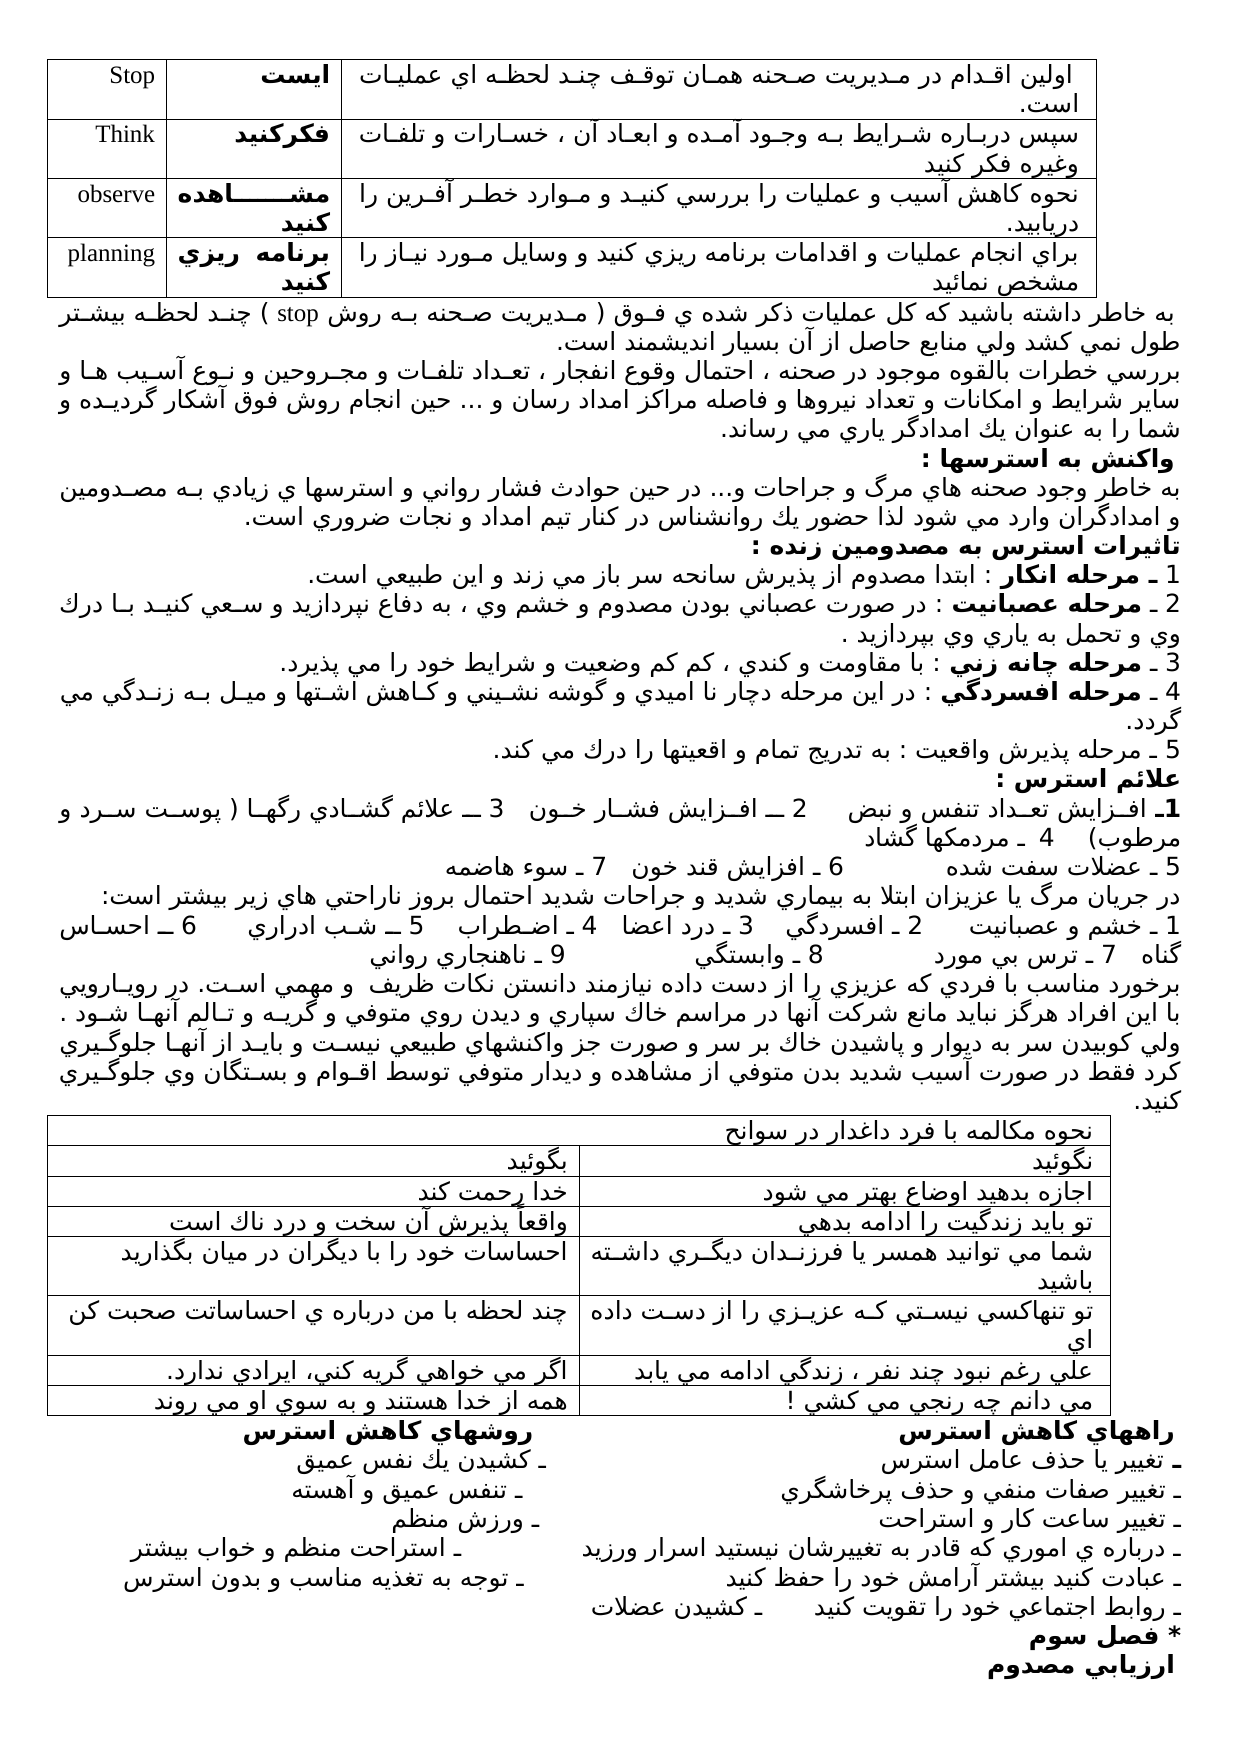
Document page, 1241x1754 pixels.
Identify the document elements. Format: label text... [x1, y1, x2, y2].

text به خاطر داشته باشيد كه كل عمليات ذكر شده ي فوق ( مديريت صحنه به روش stop ) چند لحظه بيشتر طول نمي كشد ولي منابع حاصل از آن بسيار انديشمند است. [59, 298, 1181, 356]
table_cell نگوئيد [580, 1146, 1110, 1176]
text * فصل سوم [59, 1621, 1181, 1650]
table_cell observe [48, 179, 166, 237]
text راههاي كاهش استرس روشهاي كاهش استرس [59, 1416, 1181, 1446]
text واكنش به استرسها : [59, 444, 1181, 473]
table_cell شما مي توانيد همسر يا فرزندان ديگري داشته باشيد [580, 1237, 1110, 1295]
table_header Stop [48, 60, 166, 118]
text تاثيرات استرس به مصدومين زنده : [59, 531, 1181, 560]
table_header ايست [167, 60, 341, 118]
table_cell مي دانم چه رنجي مي كشي ! [580, 1386, 1110, 1415]
text علائم استرس : [59, 764, 1181, 794]
text 2 ـ مرحله عصبانيت : در صورت عصباني بودن مصدوم و خشم وي ، به دفاع نپردازيد و سعي كنيد با درك وي و تحمل به ياري وي بپردازيد . [59, 589, 1181, 648]
table_cell مشاهده كنيد [167, 179, 341, 237]
table_cell چند لحظه با من درباره ي احساساتت صحبت كن [48, 1296, 579, 1355]
table_cell اجازه بدهيد اوضاع بهتر مي شود [580, 1177, 1110, 1206]
table_cell براي انجام عمليات و اقدامات برنامه ريزي كنيد و وسايل مورد نياز را مشخص نمائيد [342, 238, 1096, 297]
text 4 ـ مرحله افسردگي : در اين مرحله دچار نا اميدي و گوشه نشيني و كاهش اشتها و ميل به زندگي مي گردد. [59, 677, 1181, 735]
text 5 ـ مرحله پذيرش واقعيت : به تدريج تمام و اقعيتها را درك مي كند. [59, 735, 1181, 764]
table_cell تو بايد زندگيت را ادامه بدهي [580, 1207, 1110, 1236]
text ـ تغيير صفات منفي و حذف پرخاشگري ـ تنفس عميق و آهسته [59, 1475, 1181, 1504]
text بررسي خطرات بالقوه موجود در صحنه ، احتمال وقوع انفجار ، تعداد تلفات و مجروحين و نوع آسيب ها و ساير شرايط و امكانات و تعداد نيروها و فاصله مراكز امداد رسان و ... حين انجام روش فوق آشكار گرديده و شما را به عنوان يك امدادگر ياري مي رساند. [59, 356, 1181, 444]
text 1 ـ مرحله انكار : ابتدا مصدوم از پذيرش سانحه سر باز مي زند و اين طبيعي است. [59, 560, 1181, 589]
table_header اولين اقدام در مديريت صحنه همان توقف چند لحظه اي عمليات است. [342, 60, 1096, 118]
text ـ درباره ي اموري كه قادر به تغييرشان نيستيد اسرار ورزيد ـ استراحت منظم و خواب بيشتر [59, 1533, 1181, 1563]
text 1 ـ خشم و عصبانيت 2 ـ افسردگي 3 ـ درد اعضا 4 ـ اضطراب 5 ـ شب ادراري 6 ـ احساس گناه 7 ـ ترس بي مورد 8 ـ وابستگي 9 ـ ناهنجاري رواني [59, 911, 1181, 969]
table_cell سپس درباره شرايط به وجود آمده و ابعاد آن ، خسارات و تلفات وغيره فكر كنيد [342, 120, 1096, 178]
table_cell احساسات خود را با ديگران در ميان بگذاريد [48, 1237, 579, 1295]
text ارزيابي مصدوم [59, 1650, 1181, 1679]
table_cell برنامه ريزي كنيد [167, 238, 341, 297]
table_cell خدا رحمت كند [48, 1177, 579, 1206]
text 1‌ـ افزايش تعداد تنفس و نبض 2 ـ افزايش فشار خون 3 ـ علائم گشادي رگها ( پوست سرد و مرطوب) 4 ـ مردمكها گشاد [59, 794, 1181, 852]
table_cell فكركنيد [167, 120, 341, 178]
text به خاطر وجود صحنه هاي مرگ و جراحات و... در حين حوادث فشار رواني و استرسها ي زيادي به مصدومين و امدادگران وارد مي شود لذا حضور يك روانشناس در كنار تيم امداد و نجات ضروري است. [59, 473, 1181, 531]
text در جريان مرگ يا عزيزان ابتلا به بيماري شديد و جراحات شديد احتمال بروز ناراحتي هاي زير بيشتر است: [59, 882, 1181, 911]
text برخورد مناسب با فردي كه عزيزي را از دست داده نيازمند دانستن نكات ظريف و مهمي است. در رويارويي با اين افراد هرگز نبايد مانع شركت آنها در مراسم خاك سپاري و ديدن روي متوفي و گريه و تالم آنها شود . ولي كوبيدن سر به ديوار و پاشيدن خاك بر سر و صورت جز واكنشهاي طبيعي نيست و بايد از آنها جلوگيري كرد فقط در صورت آسيب شديد بدن متوفي از مشاهده و ديدار متوفي توسط اقوام و بستگان وي جلوگيري كنيد. [59, 969, 1181, 1115]
table_cell Think [48, 120, 166, 178]
text ـ تغيير يا حذف عامل استرس ـ كشيدن يك نفس عميق [59, 1446, 1181, 1475]
table_cell واقعاً پذيرش آن سخت و درد ناك است [48, 1207, 579, 1236]
text 5 ـ عضلات سفت شده 6 ـ افزايش قند خون 7 ـ سوء هاضمه [59, 852, 1181, 882]
text 3 ـ مرحله چانه زني : با مقاومت و كندي ، كم كم وضعيت و شرايط خود را مي پذيرد. [59, 648, 1181, 677]
table_cell همه از خدا هستند و به سوي او مي روند [48, 1386, 579, 1415]
table_cell نحوه كاهش آسيب و عمليات را بررسي كنيد و موارد خطر آفرين را دريابيد. [342, 179, 1096, 237]
text ـ عبادت كنيد بيشتر آرامش خود را حفظ كنيد ـ توجه به تغذيه مناسب و بدون استرس [59, 1563, 1181, 1592]
text ـ تغيير ساعت كار و استراحت ـ ورزش منظم [59, 1504, 1181, 1533]
table_cell اگر مي خواهي گريه كني، ايرادي ندارد. [48, 1356, 579, 1385]
table_cell علي رغم نبود چند نفر ، زندگي ادامه مي يابد [580, 1356, 1110, 1385]
text ـ روابط اجتماعي خود را تقويت كنيد ـ كشيدن عضلات [59, 1592, 1181, 1621]
table_header نحوه مكالمه با فرد داغدار در سوانح [48, 1116, 1110, 1145]
table_cell planning [48, 238, 166, 297]
table_cell تو تنهاكسي نيستي كه عزيزي را از دست داده اي [580, 1296, 1110, 1355]
table_cell بگوئيد [48, 1146, 579, 1176]
